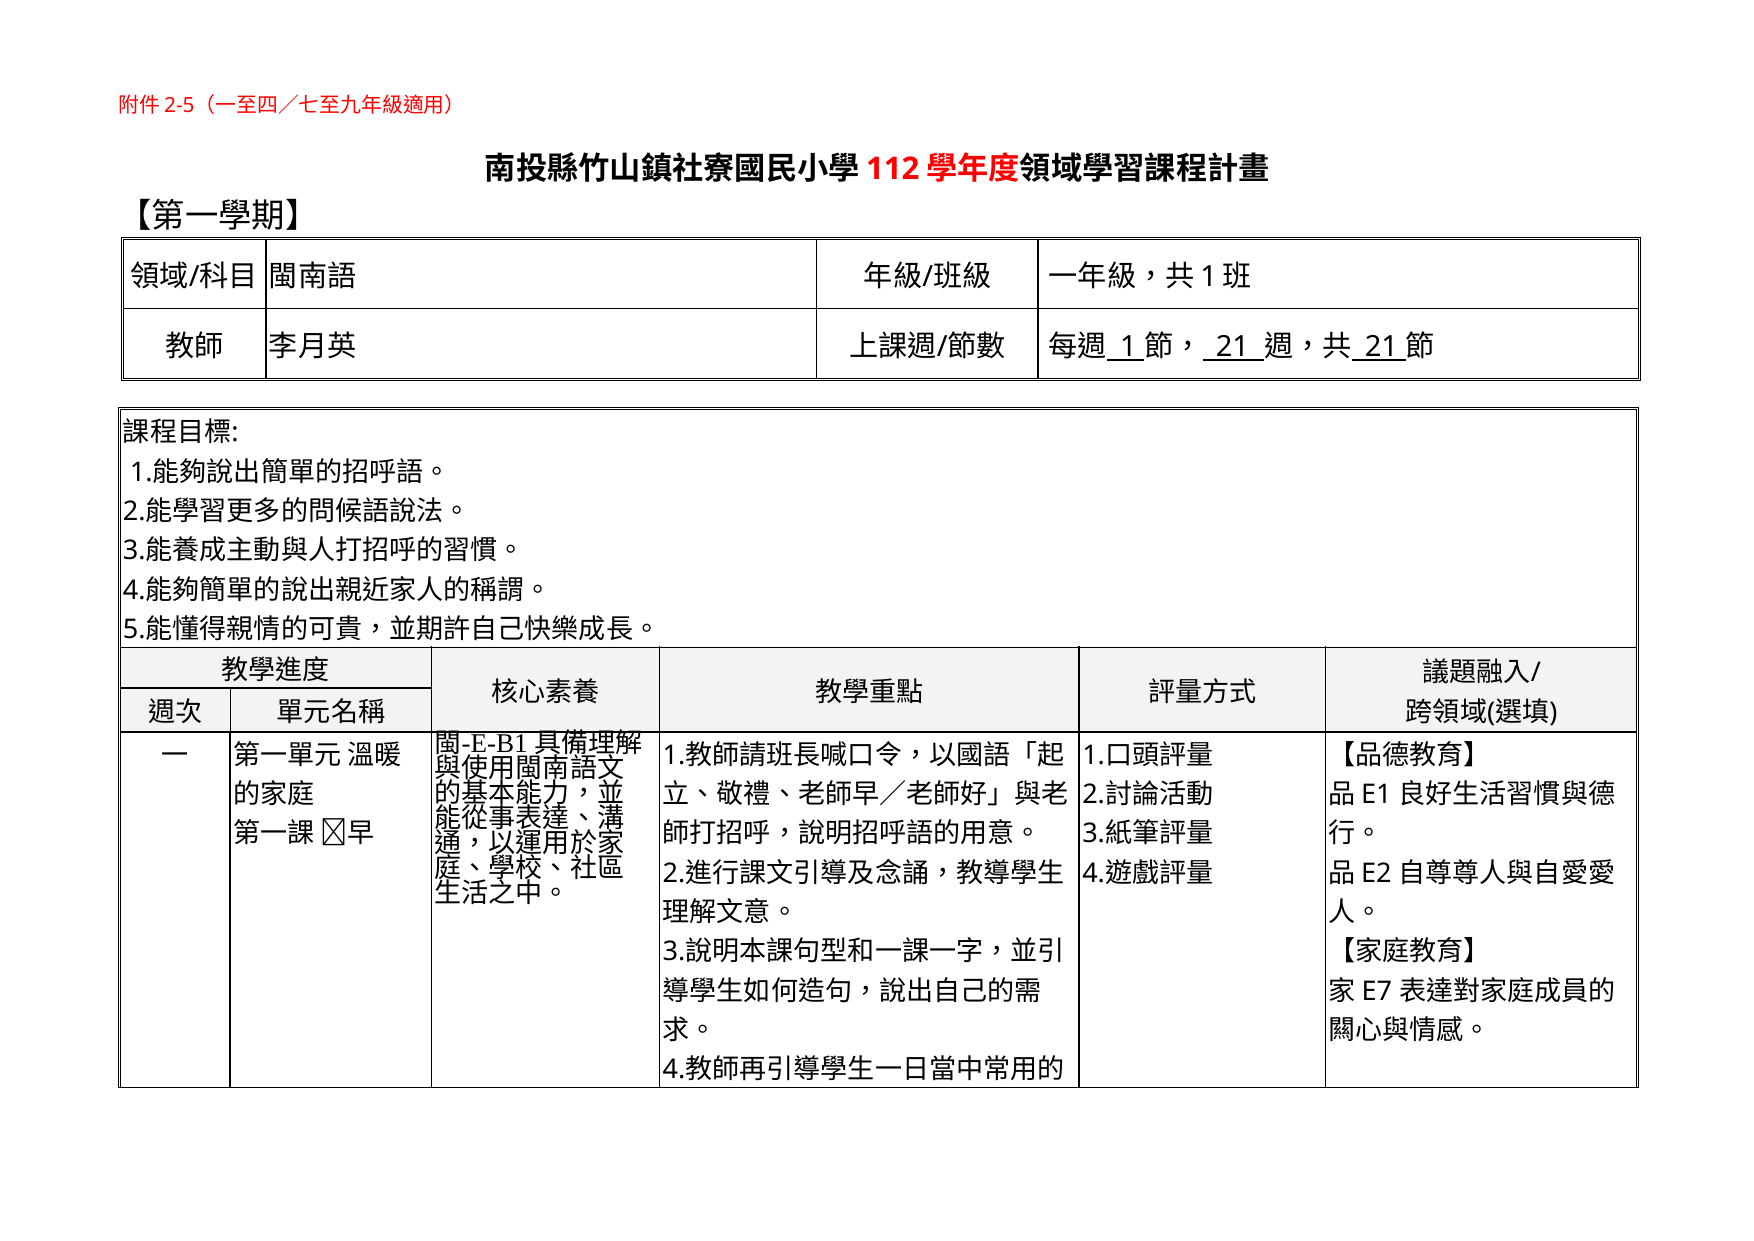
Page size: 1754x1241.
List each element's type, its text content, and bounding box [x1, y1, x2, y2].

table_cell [1326, 733, 1636, 1087]
table_header 課程目標: 1.能夠說出簡單的招呼語。 2.能學習更多的問候語說法。 3.能養成主動與人打招呼的習慣。 4.能夠簡單的說出親近家人的稱謂。 5.能懂得親情的可貴，並期許自己快樂成長。 [121, 410, 1636, 646]
table_header 一年級，共1班 [1039, 240, 1638, 307]
table_cell 單元名稱 [231, 689, 431, 731]
table_cell 李月英 [267, 309, 816, 378]
table_header 年級/班級 [817, 240, 1037, 307]
table_cell 議題融入/ 跨領域(選填) [1326, 648, 1636, 731]
table_cell 週次 [121, 689, 230, 731]
table_cell 上課週/節數 [817, 309, 1037, 378]
table_cell 評量方式 [1080, 648, 1325, 731]
table_header 領域/科目 [124, 240, 265, 307]
table_cell 一 [121, 733, 229, 1087]
table_cell 第一單元 溫暖的家庭 第一課 𠢕早 [231, 733, 431, 1087]
table_cell 核心素養 [432, 648, 659, 731]
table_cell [432, 733, 659, 1087]
table_cell 每週 1 節， 21 週，共 21 節 [1039, 309, 1638, 378]
table_cell 教學重點 [660, 648, 1078, 731]
table_cell 教學進度 [121, 648, 431, 687]
table_header 閩南語 [267, 240, 816, 307]
text 南投縣竹山鎮社寮國民小學112學年度領域學習課程計畫 [118, 143, 1636, 188]
table_cell 教師 [124, 309, 265, 378]
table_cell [1080, 733, 1325, 1087]
text 【第一學期】 [118, 188, 1636, 237]
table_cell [660, 733, 1078, 1087]
